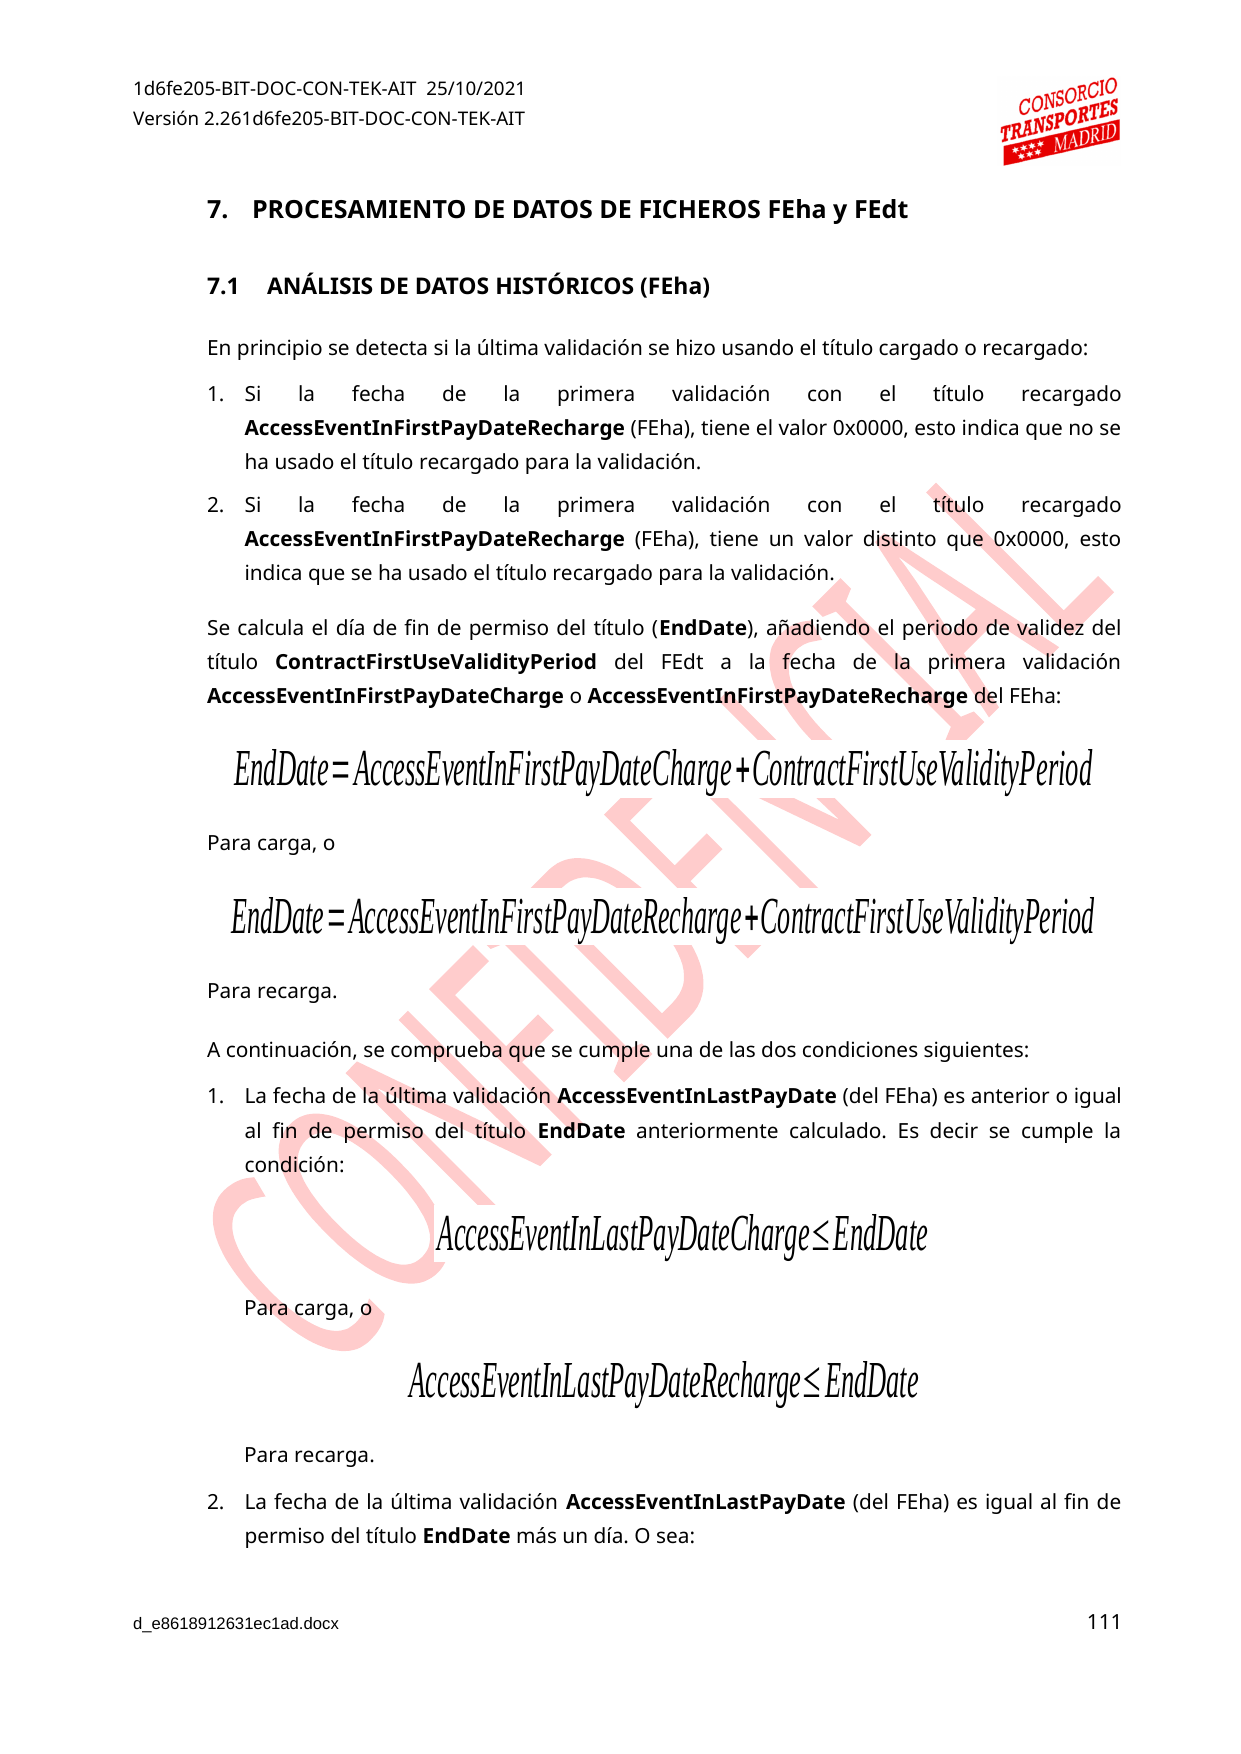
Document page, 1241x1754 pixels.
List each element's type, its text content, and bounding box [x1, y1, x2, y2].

text Para carga, o [244, 1293, 1122, 1322]
picture [996, 76, 1122, 166]
text Para carga, o [207, 828, 1122, 857]
text En principio se detecta si la última validación se hizo usando el título cargado o recargado: [207, 333, 1122, 361]
list Si la fecha de la primera validación con el título recargado AccessEventInFirstPayDateRecharge (FEha), tiene un valor distinto que 0x0000, esto indica que se ha usado el título recargado para la validación. [207, 490, 1122, 586]
subtitle PROCESAMIENTO DE DATOS DE FICHEROS FEha y FEdt [207, 192, 1122, 226]
subtitle ANÁLISIS DE DATOS HISTÓRICOS (FEha) [207, 270, 1122, 302]
text A continuación, se comprueba que se cumple una de las dos condiciones siguientes: [207, 1035, 1122, 1063]
list La fecha de la última validación AccessEventInLastPayDate (del FEha) es anterior o igual al fin de permiso del título EndDate anteriormente calculado. Es decir se cumple la condición: [207, 1082, 1122, 1178]
list Si la fecha de la primera validación con el título recargado AccessEventInFirstPayDateRecharge (FEha), tiene el valor 0x0000, esto indica que no se ha usado el título recargado para la validación. [207, 379, 1122, 476]
list La fecha de la última validación AccessEventInLastPayDate (del FEha) es igual al fin de permiso del título EndDate más un día. O sea: [207, 1487, 1122, 1550]
text Se calcula el día de fin de permiso del título (EndDate), añadiendo el periodo de validez del título ContractFirstUseValidityPeriod del FEdt a la fecha de la primera validación AccessEventInFirstPayDateCharge o AccessEventInFirstPayDateRecharge del FEha: [207, 613, 1122, 709]
text Para recarga. [207, 976, 1122, 1004]
text Para recarga. [244, 1441, 1122, 1469]
